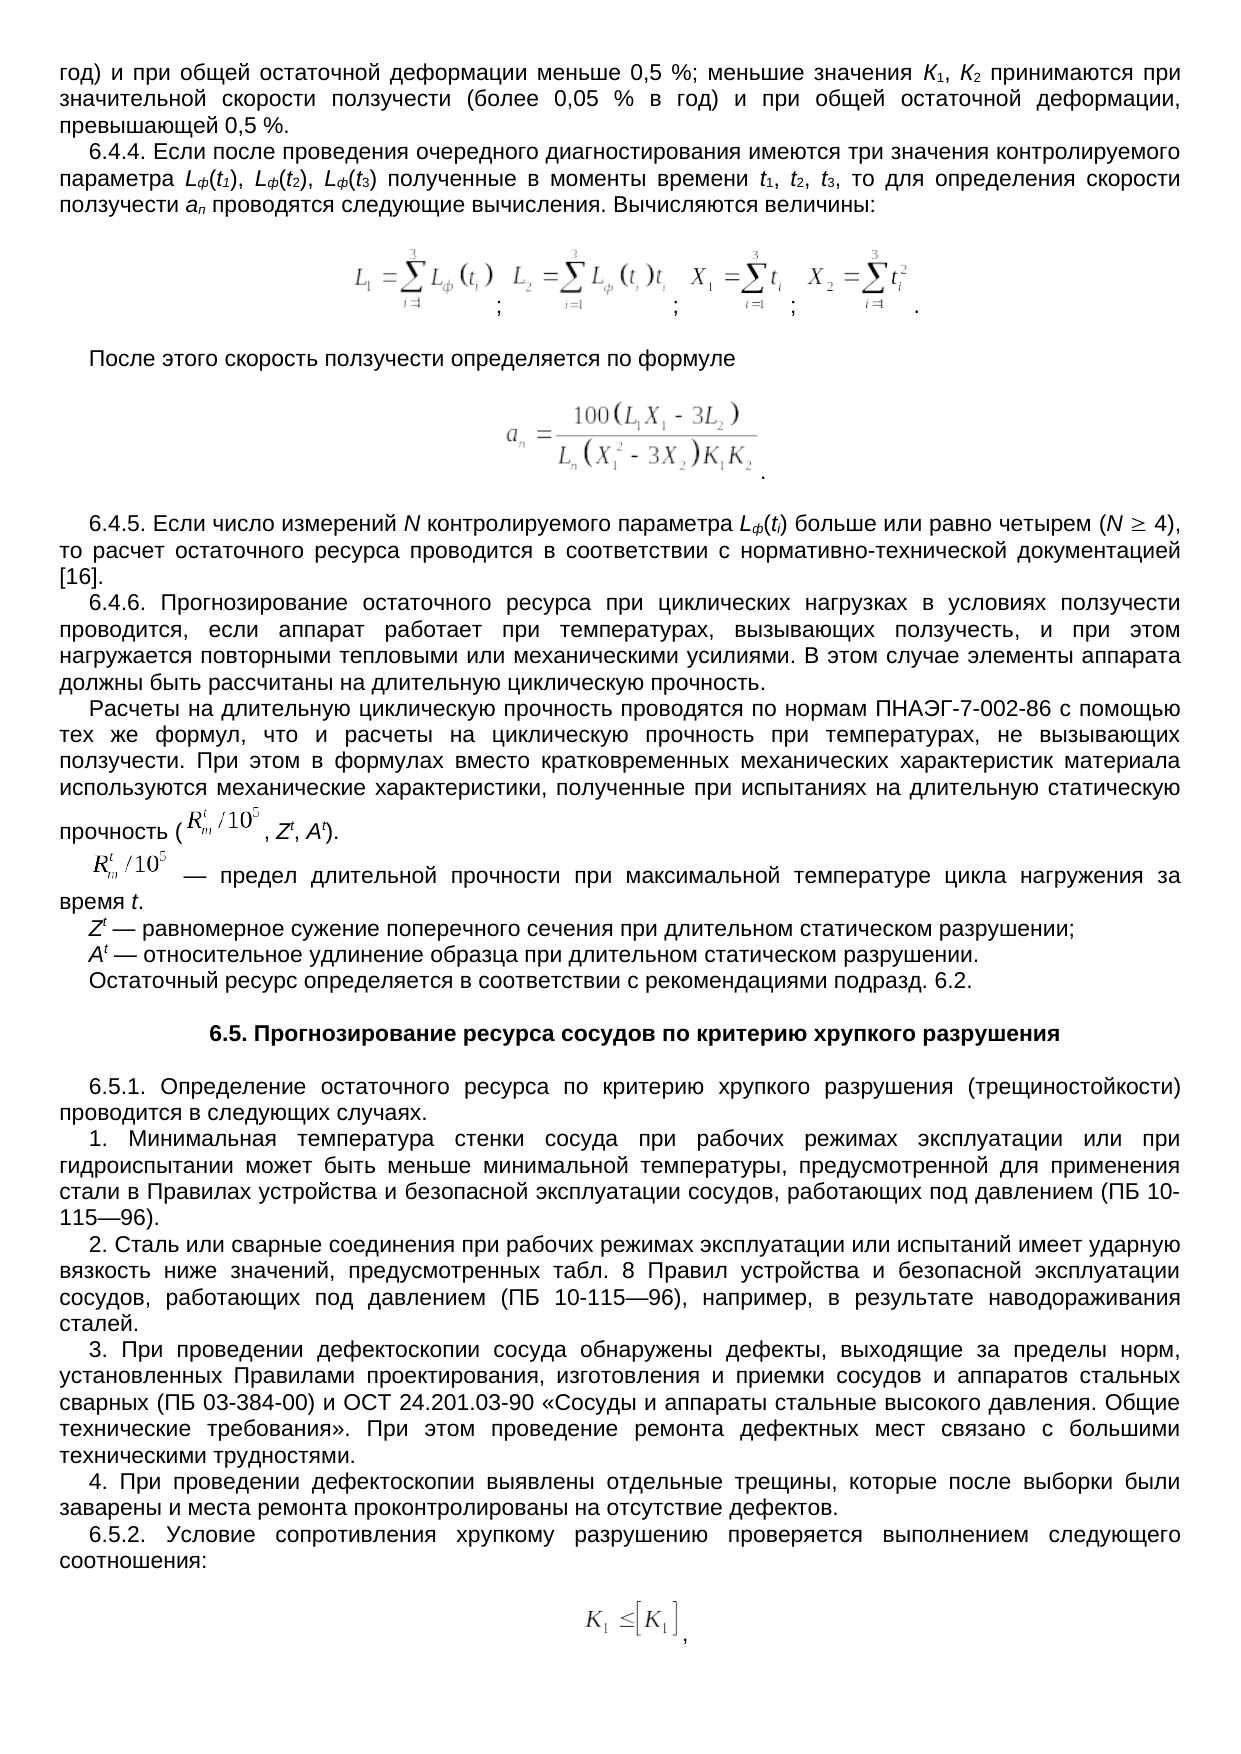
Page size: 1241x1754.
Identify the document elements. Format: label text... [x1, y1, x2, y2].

text 4. При проведении дефектоскопии выявлены отдельные трещины, которые после выборки были заварены и места ремонта проконтролированы на отсутствие дефектов. [59, 1468, 1181, 1521]
text Расчеты на длительную циклическую прочность проводятся по нормам ПНАЭГ-7-002-86 с помощью тех же формул, что и расчеты на циклическую прочность при температурах, не вызывающих ползучести. При этом в формулах вместо кратковременных механических характеристик материала используются механические характеристики, полученные при испытаниях на длительную статическую прочность (, Zt, At). [59, 695, 1181, 844]
text После этого скорость ползучести определяется по формуле [59, 345, 1181, 371]
text 1. Минимальная температура стенки сосуда при рабочих режимах эксплуатации или при гидроиспытании может быть меньше минимальной температуры, предусмотренной для применения стали в Правилах устройства и безопасной эксплуатации сосудов, работающих под давлением (ПБ 10-115—96). [59, 1125, 1181, 1231]
text — предел длительной прочности при максимальной температуре цикла нагружения за время t. [59, 844, 1181, 914]
text At — относительное удлинение образца при длительном статическом разрушении. [59, 941, 1181, 967]
text 6.5.2. Условие сопротивления хрупкому разрушению проверяется выполнением следующего соотношения: [59, 1521, 1181, 1573]
text 3. При проведении дефектоскопии сосуда обнаружены дефекты, выходящие за пределы норм, установленных Правилами проектирования, изготовления и приемки сосудов и аппаратов стальных сварных (ПБ 03-384-00) и ОСТ 24.201.03-90 «Сосуды и аппараты стальные высокого давления. Общие технические требования». При этом проведение ремонта дефектных мест связано с большими техническими трудностями. [59, 1336, 1181, 1468]
text 6.5. Прогнозирование ресурса сосудов по критерию хрупкого разрушения [59, 1020, 1181, 1046]
text , [59, 1600, 1181, 1647]
text 2. Сталь или сварные соединения при рабочих режимах эксплуатации или испытаний имеет ударную вязкость ниже значений, предусмотренных табл. 8 Правил устройства и безопасной эксплуатации сосудов, работающих под давлением (ПБ 10-115—96), например, в результате наводораживания сталей. [59, 1231, 1181, 1336]
text 6.4.4. Если после проведения очередного диагностирования имеются три значения контролируемого параметра Lф(t1), Lф(t2), Lф(t3) полученные в моменты времени t1, t2, t3, то для определения скорости ползучести ап проводятся следующие вычисления. Вычисляются величины: [59, 138, 1181, 217]
text ; ; ; . [59, 243, 1181, 319]
text Zt — равномерное сужение поперечного сечения при длительном статическом разрушении; [59, 914, 1181, 941]
text 6.4.6. Прогнозирование остаточного ресурса при циклических нагрузках в условиях ползучести проводится, если аппарат работает при температурах, вызывающих ползучесть, и при этом нагружается повторными тепловыми или механическими усилиями. В этом случае элементы аппарата должны быть рассчитаны на длительную циклическую прочность. [59, 589, 1181, 695]
text 6.5.1. Определение остаточного ресурса по критерию хрупкого разрушения (трещиностойкости) проводится в следующих случаях. [59, 1073, 1181, 1125]
text 6.4.5. Если число измерений N контролируемого параметра Lф(ti) больше или равно четырем (N 4), то расчет остаточного ресурса проводится в соответствии с нормативно-технической документацией [16]. [59, 510, 1181, 589]
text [59, 59, 1181, 138]
text Остаточный ресурс определяется в соответствии с рекомендациями подразд. 6.2. [59, 967, 1181, 993]
text . [59, 398, 1181, 484]
